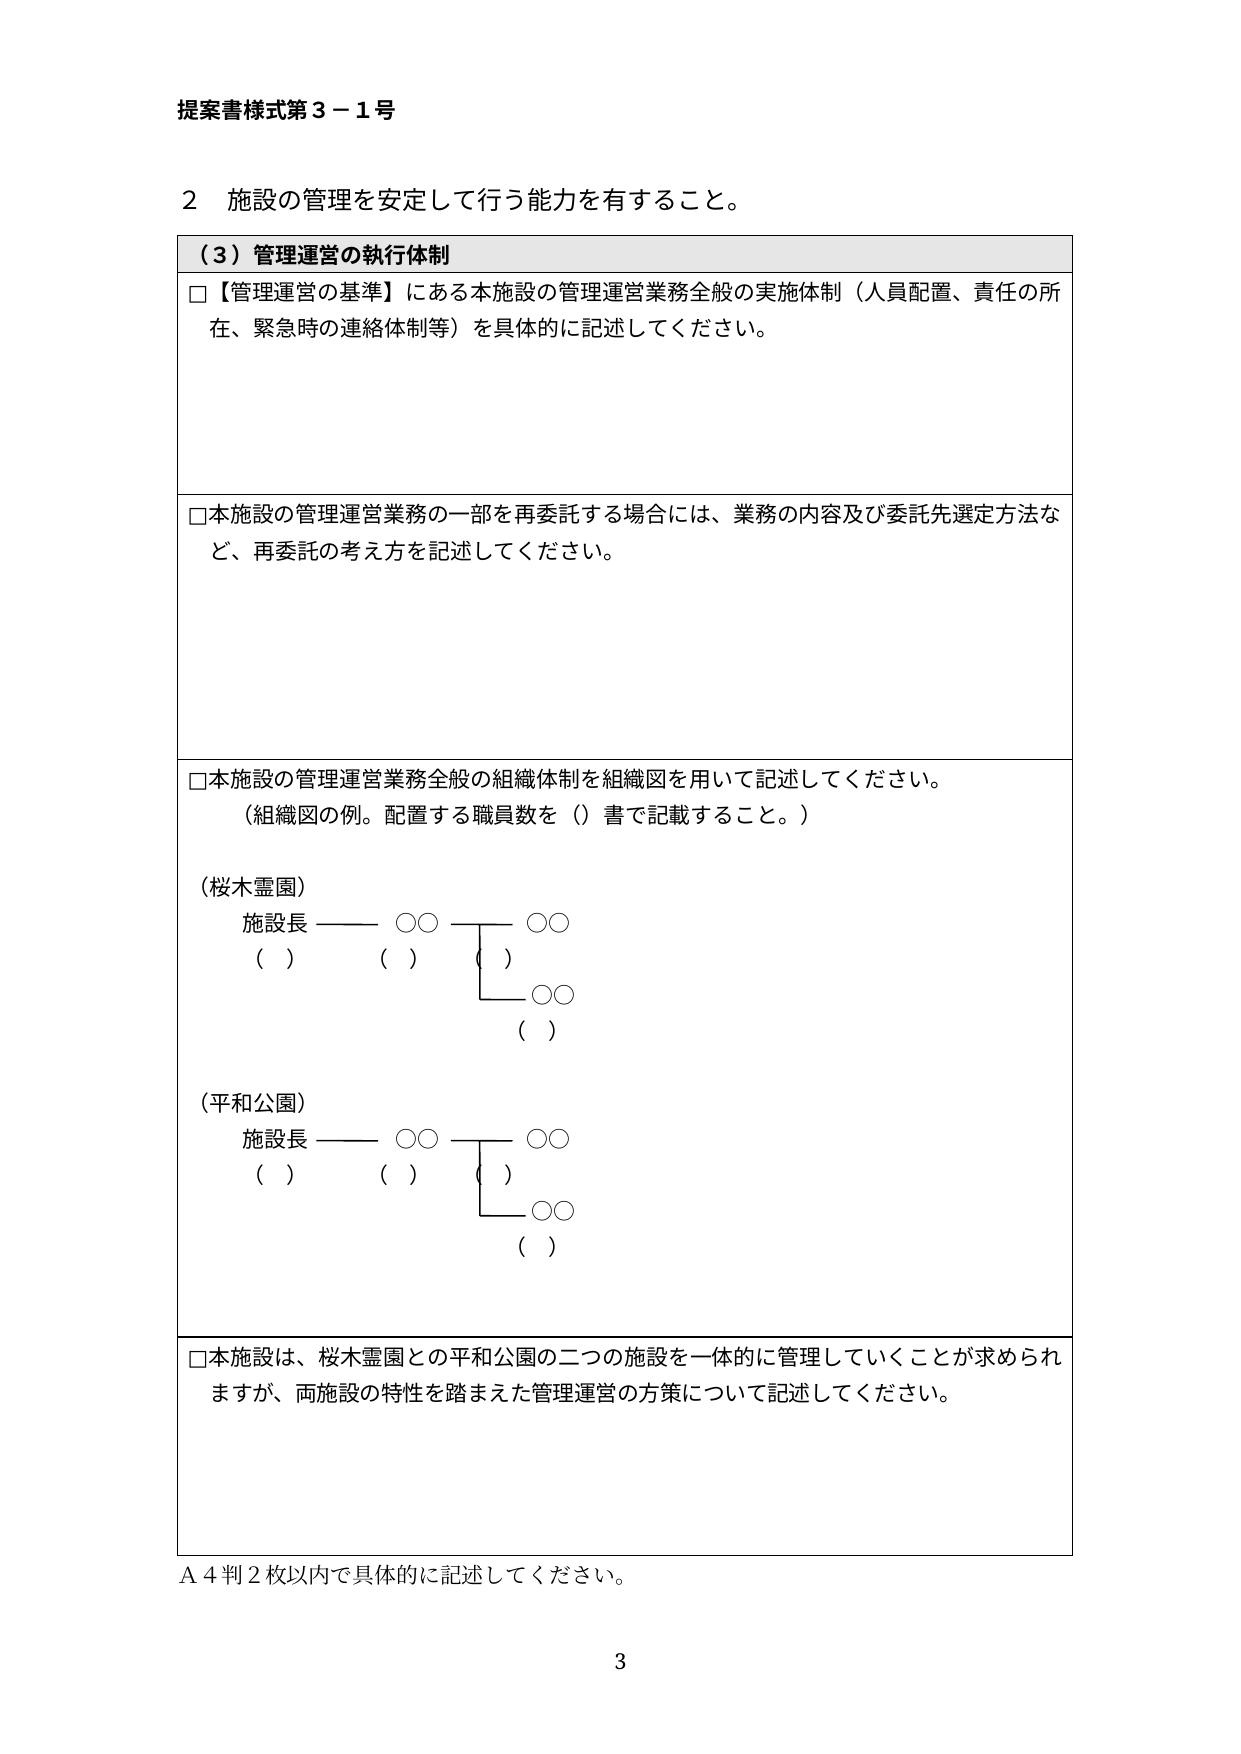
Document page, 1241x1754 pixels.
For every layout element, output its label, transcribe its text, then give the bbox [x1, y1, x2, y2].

table_cell □【管理運営の基準】にある本施設の管理運営業務全般の実施体制（人員配置、責任の所在、緊急時の連絡体制等）を具体的に記述してください。 [178, 273, 1072, 494]
table_cell □本施設の管理運営業務全般の組織体制を組織図を用いて記述してください。 （組織図の例。配置する職員数を（）書で記載すること。） （桜木霊園） 施設長 ○○ ○○ （ ） （ ） （ ） ○○ （ ） （平和公園） 施設長 ○○ ○○ （ ） （ ） （ ） ○○ （ ） [178, 760, 1072, 1336]
table_cell □本施設は、桜木霊園との平和公園の二つの施設を一体的に管理していくことが求められますが、両施設の特性を踏まえた管理運営の方策について記述してください。 [178, 1338, 1072, 1555]
text ２ 施設の管理を安定して行う能力を有すること。 [177, 163, 1063, 235]
table_cell □本施設の管理運営業務の一部を再委託する場合には、業務の内容及び委託先選定方法など、再委託の考え方を記述してください。 [178, 495, 1072, 759]
subtitle 提案書様式第３－１号 [177, 91, 1063, 127]
text Ａ４判２枚以内で具体的に記述してください。 [177, 1556, 1063, 1592]
table_header （３）管理運営の執行体制 [178, 236, 1072, 272]
